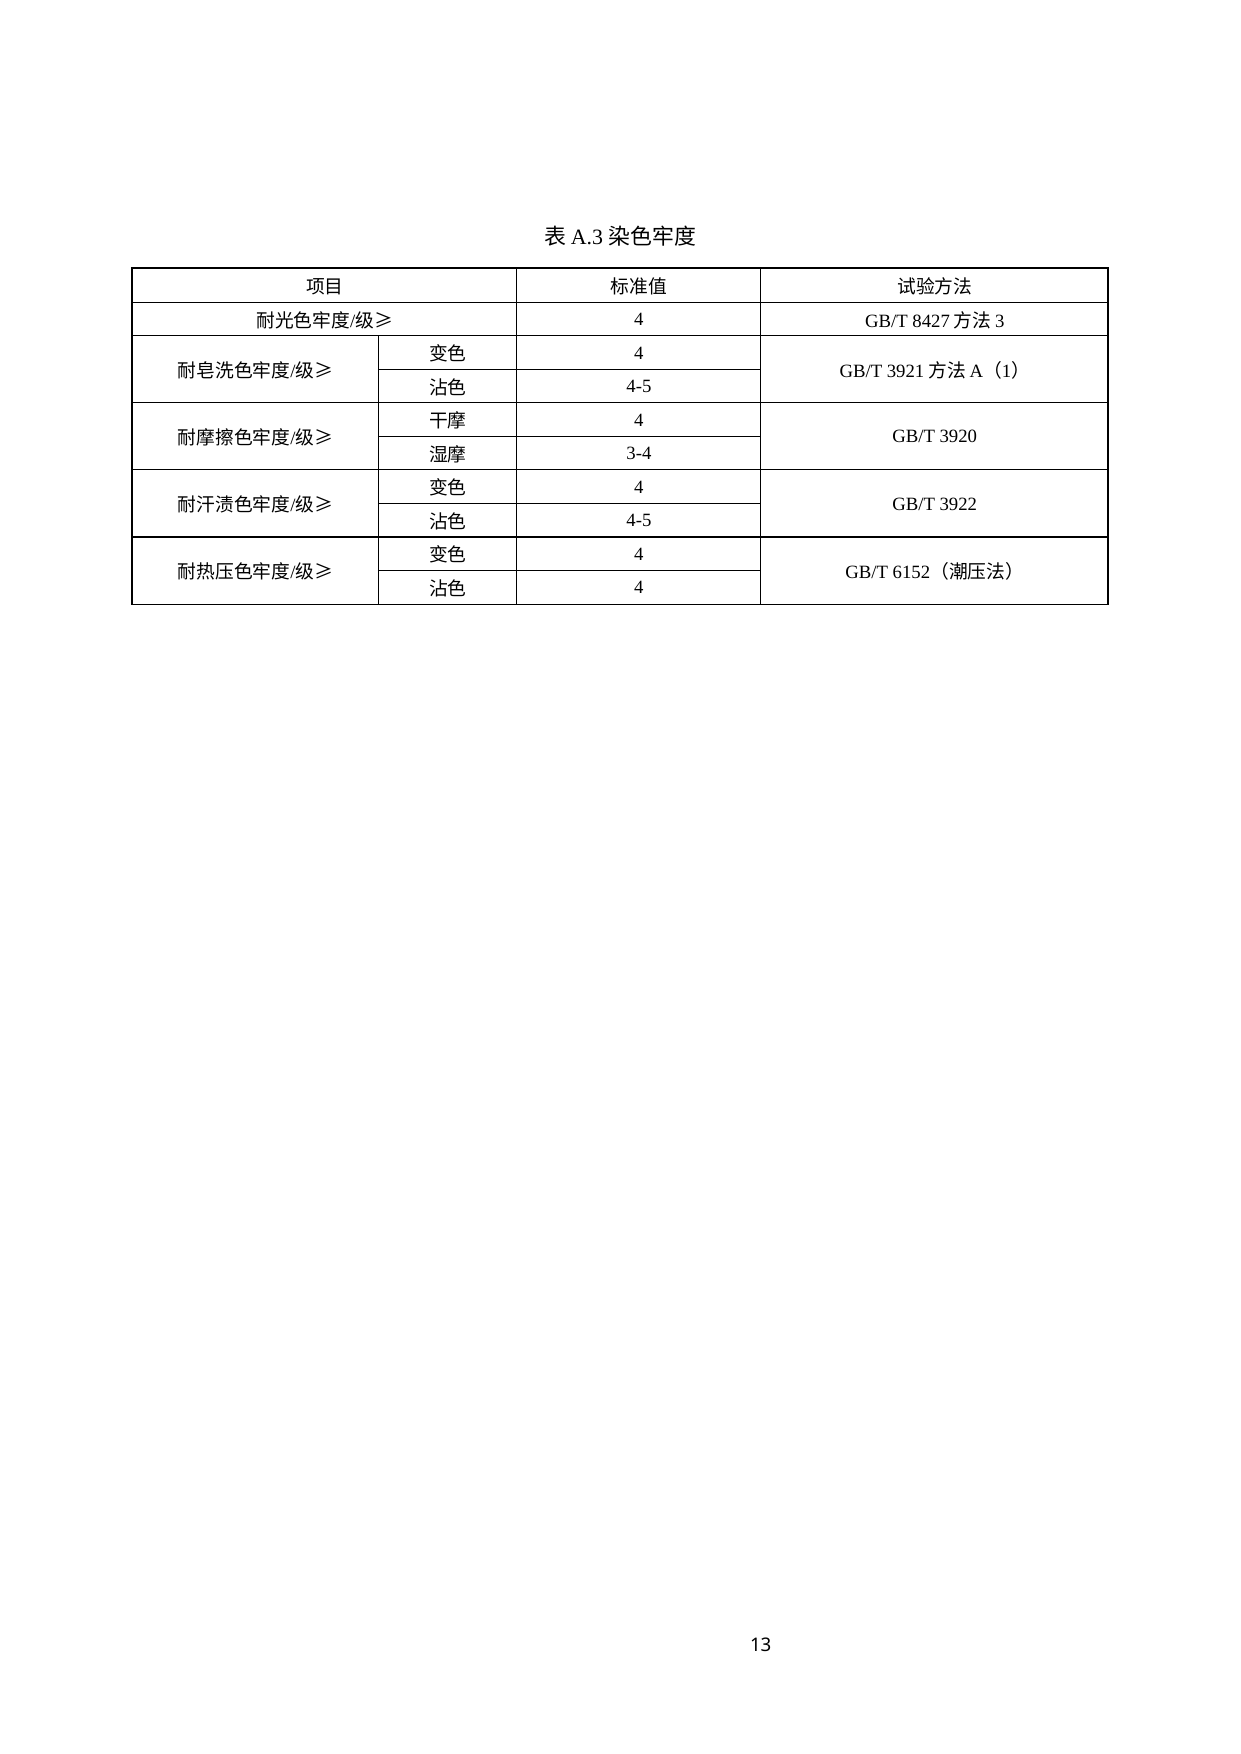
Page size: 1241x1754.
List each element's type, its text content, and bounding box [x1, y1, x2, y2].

table_cell 沾色 [379, 571, 516, 603]
table_cell 4-5 [517, 504, 760, 536]
table_header 标准值 [517, 269, 760, 302]
table_cell 沾色 [379, 370, 516, 402]
table_cell 4 [517, 403, 760, 436]
table_cell 耐汗渍色牢度/级≥ [133, 470, 378, 536]
table_cell 4 [517, 538, 760, 570]
table_cell GB/T 3922 [761, 470, 1107, 536]
table_cell 3-4 [517, 437, 760, 469]
table_cell 变色 [379, 538, 516, 570]
table_cell 4 [517, 303, 760, 335]
table_cell 变色 [379, 470, 516, 503]
table_cell 4-5 [517, 370, 760, 402]
table_cell 干摩 [379, 403, 516, 436]
table_cell 湿摩 [379, 437, 516, 469]
text 表A.3 染色牢度 [133, 218, 1107, 251]
table_cell 耐皂洗色牢度/级≥ [133, 336, 378, 402]
table_cell 沾色 [379, 504, 516, 536]
table_cell GB/T 8427方法3 [761, 303, 1107, 335]
table_header 项目 [133, 269, 516, 302]
table_cell 4 [517, 470, 760, 503]
table_cell 耐摩擦色牢度/级≥ [133, 403, 378, 469]
table_cell GB/T 3920 [761, 403, 1107, 469]
table_cell 耐光色牢度/级≥ [133, 303, 516, 335]
table_cell 4 [517, 571, 760, 603]
table_header 试验方法 [761, 269, 1107, 302]
table_cell 4 [517, 336, 760, 369]
table_cell 耐热压色牢度/级≥ [133, 538, 378, 603]
table_cell 变色 [379, 336, 516, 369]
table_cell GB/T 3921方法A（1） [761, 336, 1107, 402]
table_cell GB/T 6152（潮压法） [761, 538, 1107, 603]
